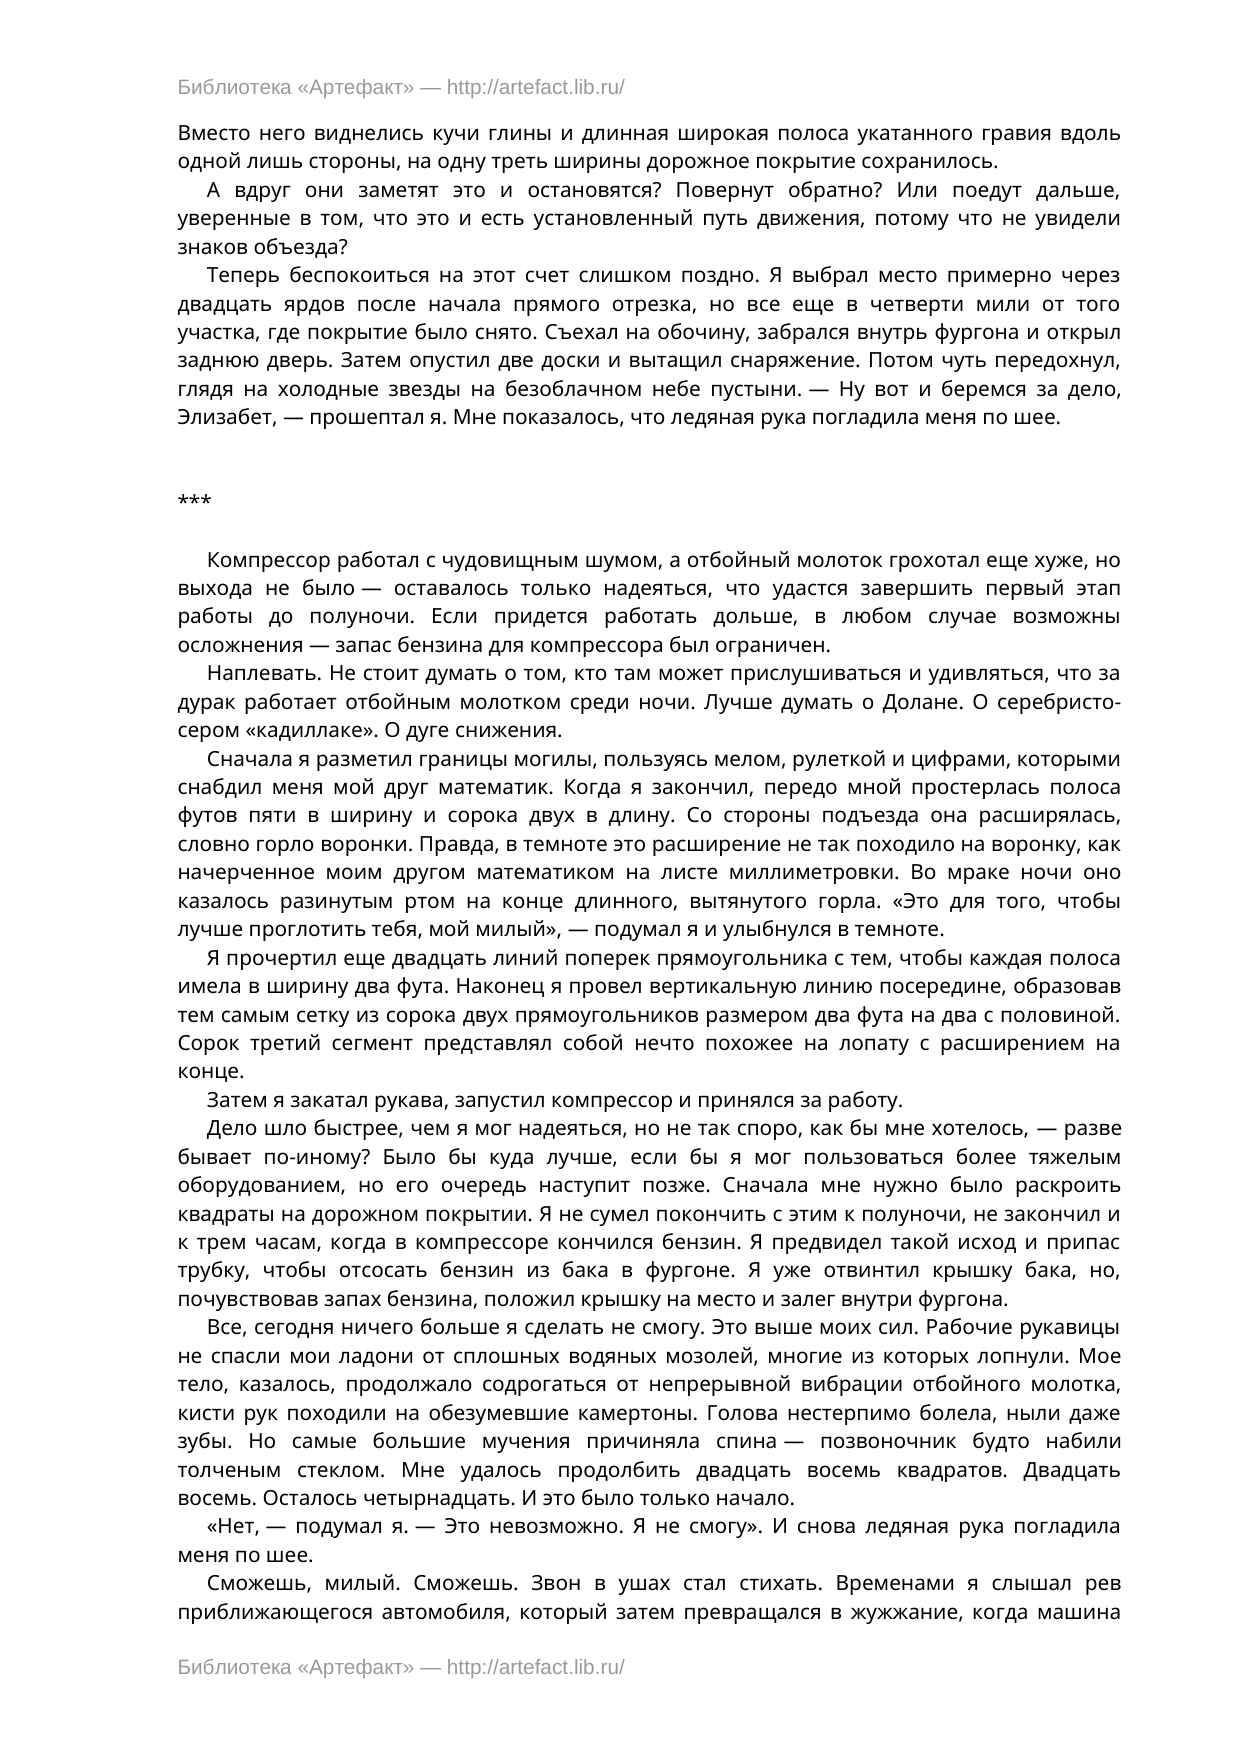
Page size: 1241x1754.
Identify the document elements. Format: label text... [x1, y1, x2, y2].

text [177, 118, 1122, 175]
text Теперь беспокоиться на этот счет слишком поздно. Я выбрал место примерно через двадцать ярдов после начала прямого отрезка, но все еще в четверти мили от того участка, где покрытие было снято. Съехал на обочину, забрался внутрь фургона и открыл заднюю дверь. Затем опустил две доски и вытащил снаряжение. Потом чуть передохнул, глядя на холодные звезды на безоблачном небе пустыни. — Ну вот и беремся за дело, Элизабет, — прошептал я. Мне показалось, что ледяная рука погладила меня по шее. [177, 260, 1122, 431]
text «Нет, — подумал я. — Это невозможно. Я не смогу». И снова ледяная рука погладила меня по шее. [177, 1512, 1122, 1568]
text Я прочертил еще двадцать линий поперек прямоугольника с тем, чтобы каждая полоса имела в ширину два фута. Наконец я провел вертикальную линию посередине, образовав тем самым сетку из сорока двух прямоугольников размером два фута на два с половиной. Сорок третий сегмент представлял собой нечто похожее на лопату с расширением на конце. [177, 943, 1122, 1085]
text Наплевать. Не стоит думать о том, кто там может прислушиваться и удивляться, что за дурак работает отбойным молотком среди ночи. Лучше думать о Долане. О серебристо-сером «кадиллаке». О дуге снижения. [177, 658, 1122, 744]
text Сначала я разметил границы могилы, пользуясь мелом, рулеткой и цифрами, которыми снабдил меня мой друг математик. Когда я закончил, передо мной простерлась полоса футов пяти в ширину и сорока двух в длину. Со стороны подъезда она расширялась, словно горло воронки. Правда, в темноте это расширение не так походило на воронку, как начерченное моим другом математиком на листе миллиметровки. Во мраке ночи оно казалось разинутым ртом на конце длинного, вытянутого горла. «Это для того, чтобы лучше проглотить тебя, мой милый», — подумал я и улыбнулся в темноте. [177, 744, 1122, 943]
text Затем я закатал рукава, запустил компрессор и принялся за работу. [177, 1085, 1122, 1113]
text Все, сегодня ничего больше я сделать не смогу. Это выше моих сил. Рабочие рукавицы не спасли мои ладони от сплошных водяных мозолей, многие из которых лопнули. Мое тело, казалось, продолжало содрогаться от непрерывной вибрации отбойного молотка, кисти рук походили на обезумевшие камертоны. Голова нестерпимо болела, ныли даже зубы. Но самые большие мучения причиняла спина — позвоночник будто набили толченым стеклом. Мне удалось продолбить двадцать восемь квадратов. Двадцать восемь. Осталось четырнадцать. И это было только начало. [177, 1312, 1122, 1512]
text Компрессор работал с чудовищным шумом, а отбойный молоток грохотал еще хуже, но выхода не было — оставалось только надеяться, что удастся завершить первый этап работы до полуночи. Если придется работать дольше, в любом случае возможны осложнения — запас бензина для компрессора был ограничен. [177, 545, 1122, 658]
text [177, 1568, 1122, 1625]
text *** [177, 488, 1122, 516]
text Дело шло быстрее, чем я мог надеяться, но не так споро, как бы мне хотелось, — разве бывает по-иному? Было бы куда лучше, если бы я мог пользоваться более тяжелым оборудованием, но его очередь наступит позже. Сначала мне нужно было раскроить квадраты на дорожном покрытии. Я не сумел покончить с этим к полуночи, не закончил и к трем часам, когда в компрессоре кончился бензин. Я предвидел такой исход и припас трубку, чтобы отсосать бензин из бака в фургоне. Я уже отвинтил крышку бака, но, почувствовав запах бензина, положил крышку на место и залег внутри фургона. [177, 1113, 1122, 1312]
text А вдруг они заметят это и остановятся? Повернут обратно? Или поедут дальше, уверенные в том, что это и есть установленный путь движения, потому что не увидели знаков объезда? [177, 175, 1122, 260]
